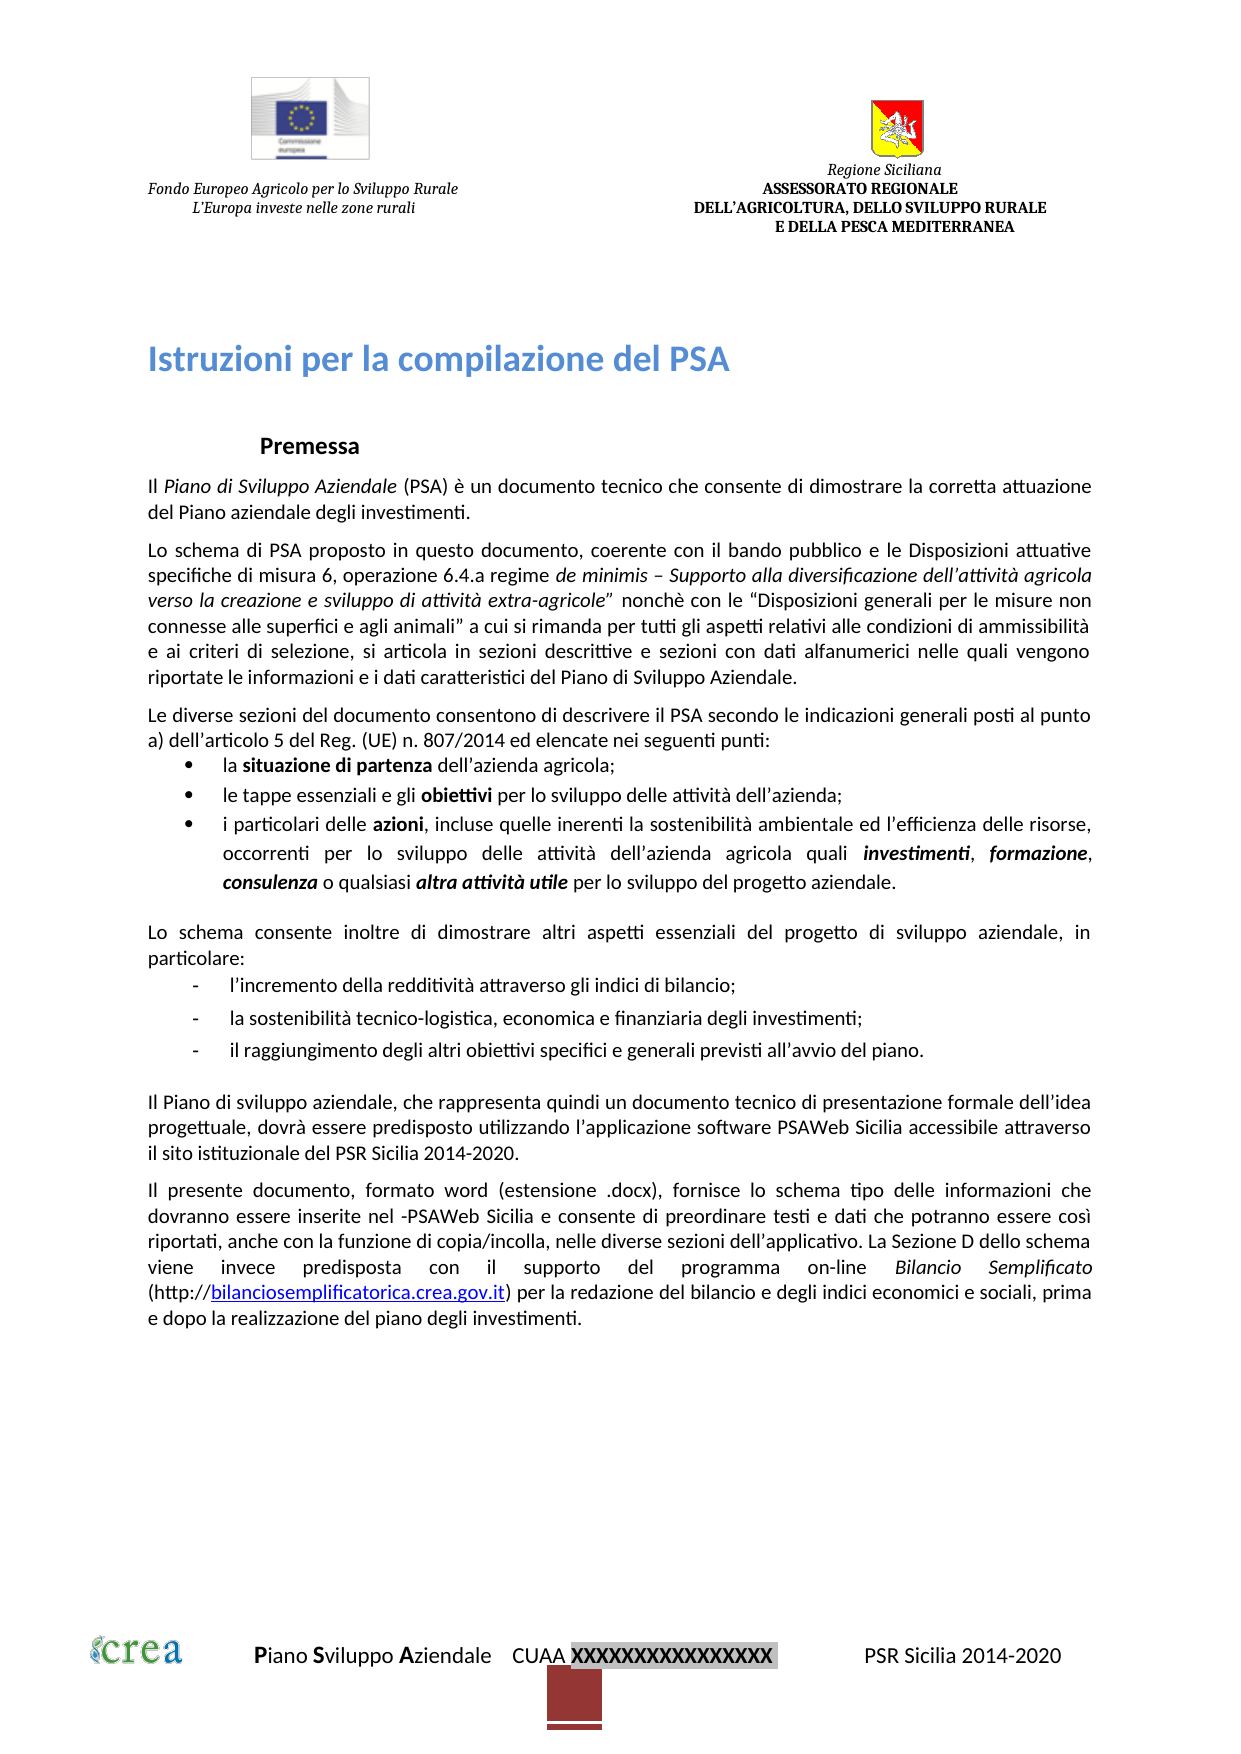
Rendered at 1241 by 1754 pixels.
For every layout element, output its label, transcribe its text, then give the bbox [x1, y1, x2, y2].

list la sostenibilità tecnico-logistica, economica e finanziaria degli investimenti; [192, 1003, 1093, 1031]
list la situazione di partenza dell’azienda agricola; [185, 753, 1093, 778]
text Premessa [260, 431, 1093, 461]
picture [90, 1635, 183, 1664]
list il raggiungimento degli altri obiettivi specifici e generali previsti all’avvio del piano. [192, 1035, 1093, 1064]
text Il Piano di Sviluppo Aziendale (PSA) è un documento tecnico che consente di dimostrare la corretta attuazione del Piano aziendale degli investimenti. [148, 473, 1093, 524]
subtitle Istruzioni per la compilazione del PSA [148, 335, 1093, 381]
text Le diverse sezioni del documento consentono di descrivere il PSA secondo le indicazioni generali posti al punto a) dell’articolo 5 del Reg. (UE) n. 807/2014 ed elencate nei seguenti punti: [148, 702, 1093, 753]
list le tappe essenziali e gli obiettivi per lo sviluppo delle attività dell’azienda; [185, 782, 1093, 807]
text Lo schema di PSA proposto in questo documento, coerente con il bando pubblico e le Disposizioni attuative specifiche di misura 6, operazione 6.4.a regime de minimis – Supporto alla diversificazione dell’attività agricola verso la creazione e sviluppo di attività extra-agricole” nonchè con le “Disposizioni generali per le misure non connesse alle superfici e agli animali” a cui si rimanda per tutti gli aspetti relativi alle condizioni di ammissibilità e ai criteri di selezione, si articola in sezioni descrittive e sezioni con dati alfanumerici nelle quali vengono riportate le informazioni e i dati caratteristici del Piano di Sviluppo Aziendale. [148, 537, 1093, 689]
text Lo schema consente inoltre di dimostrare altri aspetti essenziali del progetto di sviluppo aziendale, in particolare: [148, 919, 1093, 970]
text Il Piano di sviluppo aziendale, che rappresenta quindi un documento tecnico di presentazione formale dell’idea progettuale, dovrà essere predisposto utilizzando l’applicazione software PSAWeb Sicilia accessibile attraverso il sito istituzionale del PSR Sicilia 2014-2020. [148, 1089, 1093, 1165]
text Il presente documento, formato word (estensione .docx), fornisce lo schema tipo delle informazioni che dovranno essere inserite nel -PSAWeb Sicilia e consente di preordinare testi e dati che potranno essere così riportati, anche con la funzione di copia/incolla, nelle diverse sezioni dell’applicativo. La Sezione D dello schema viene invece predisposta con il supporto del programma on-line Bilancio Semplificato (http://bilanciosemplificatorica.crea.gov.it) per la redazione del bilancio e degli indici economici e sociali, prima e dopo la realizzazione del piano degli investimenti. [148, 1178, 1093, 1330]
list i particolari delle azioni, incluse quelle inerenti la sostenibilità ambientale ed l’efficienza delle risorse, occorrenti per lo sviluppo delle attività dell’azienda agricola quali investimenti, formazione, consulenza o qualsiasi altra attività utile per lo sviluppo del progetto aziendale. [185, 811, 1093, 895]
picture [870, 94, 926, 161]
list l’incremento della redditività attraverso gli indici di bilancio; [192, 970, 1093, 999]
